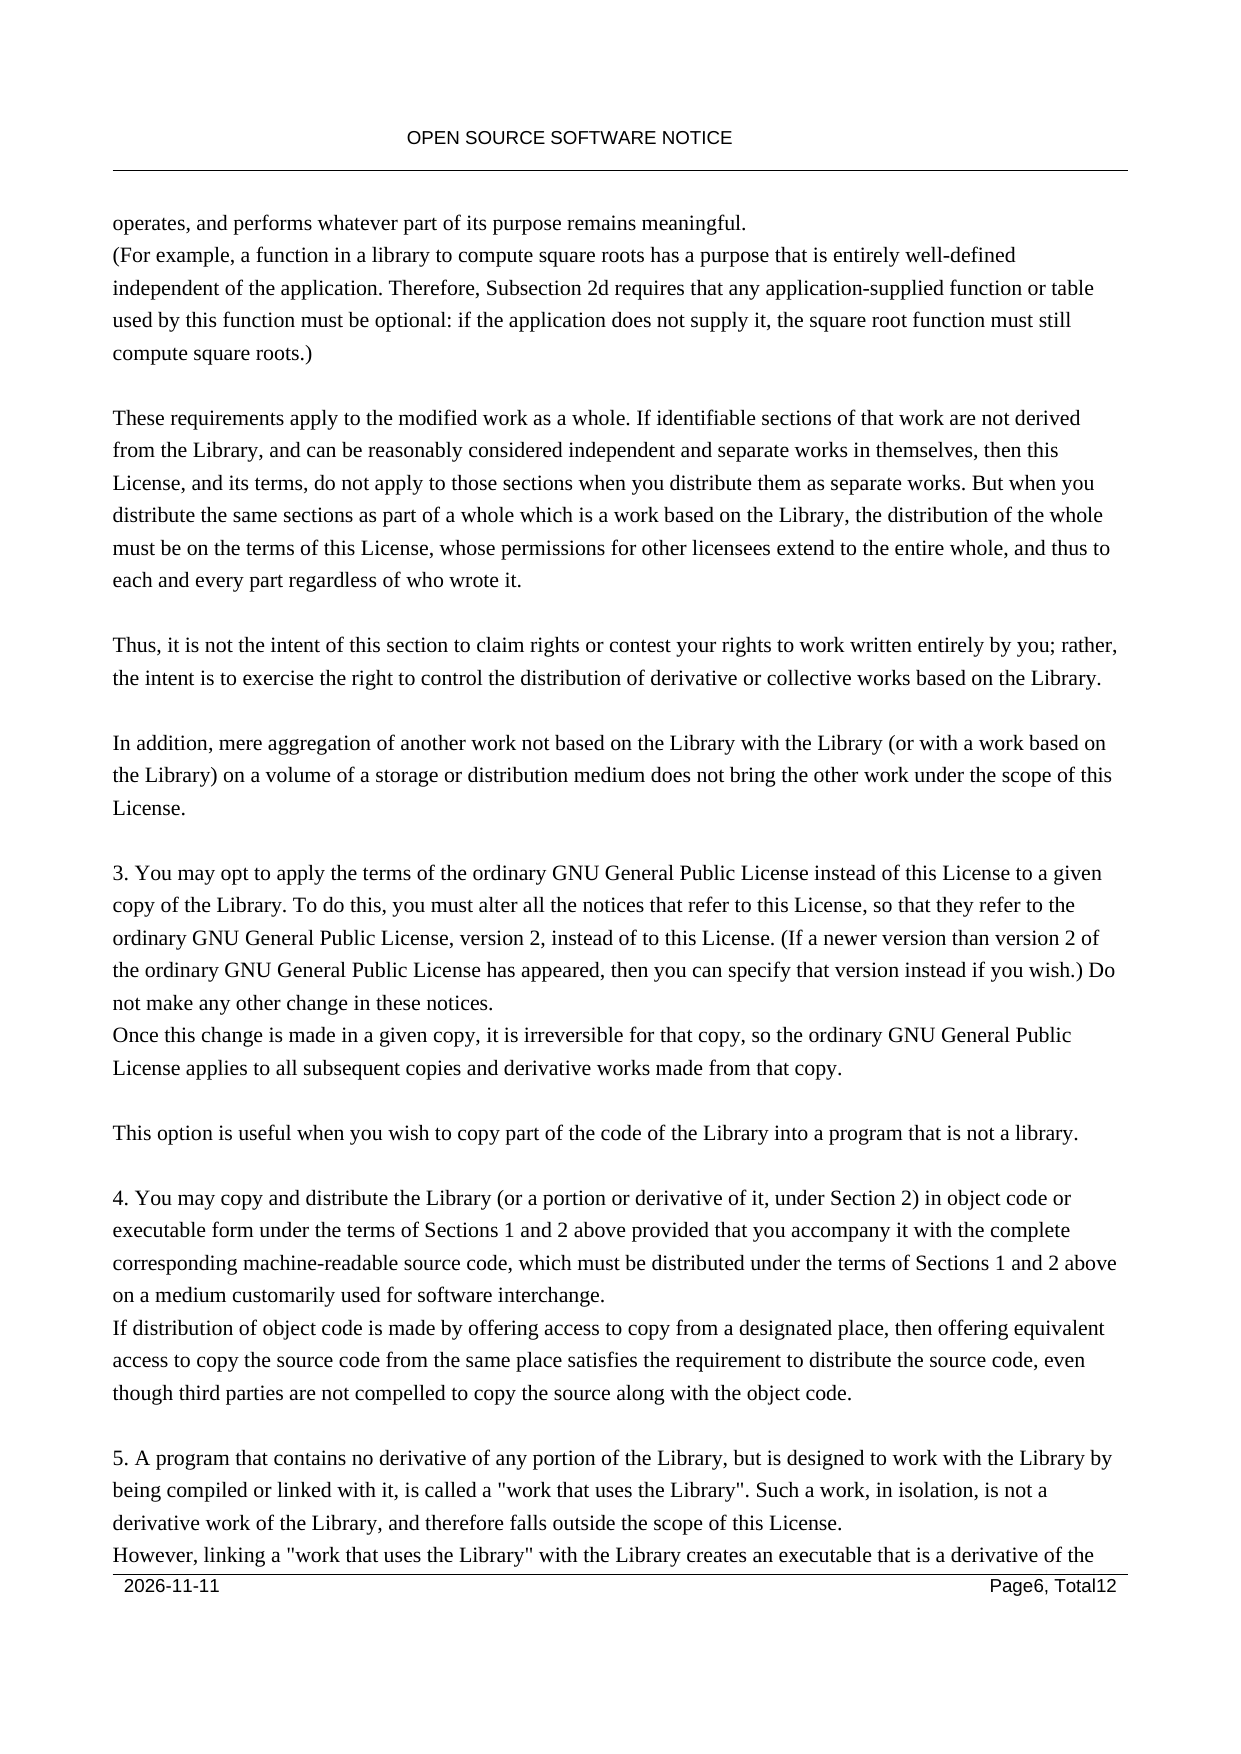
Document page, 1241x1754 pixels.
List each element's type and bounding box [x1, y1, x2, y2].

text [112, 206, 1128, 1571]
